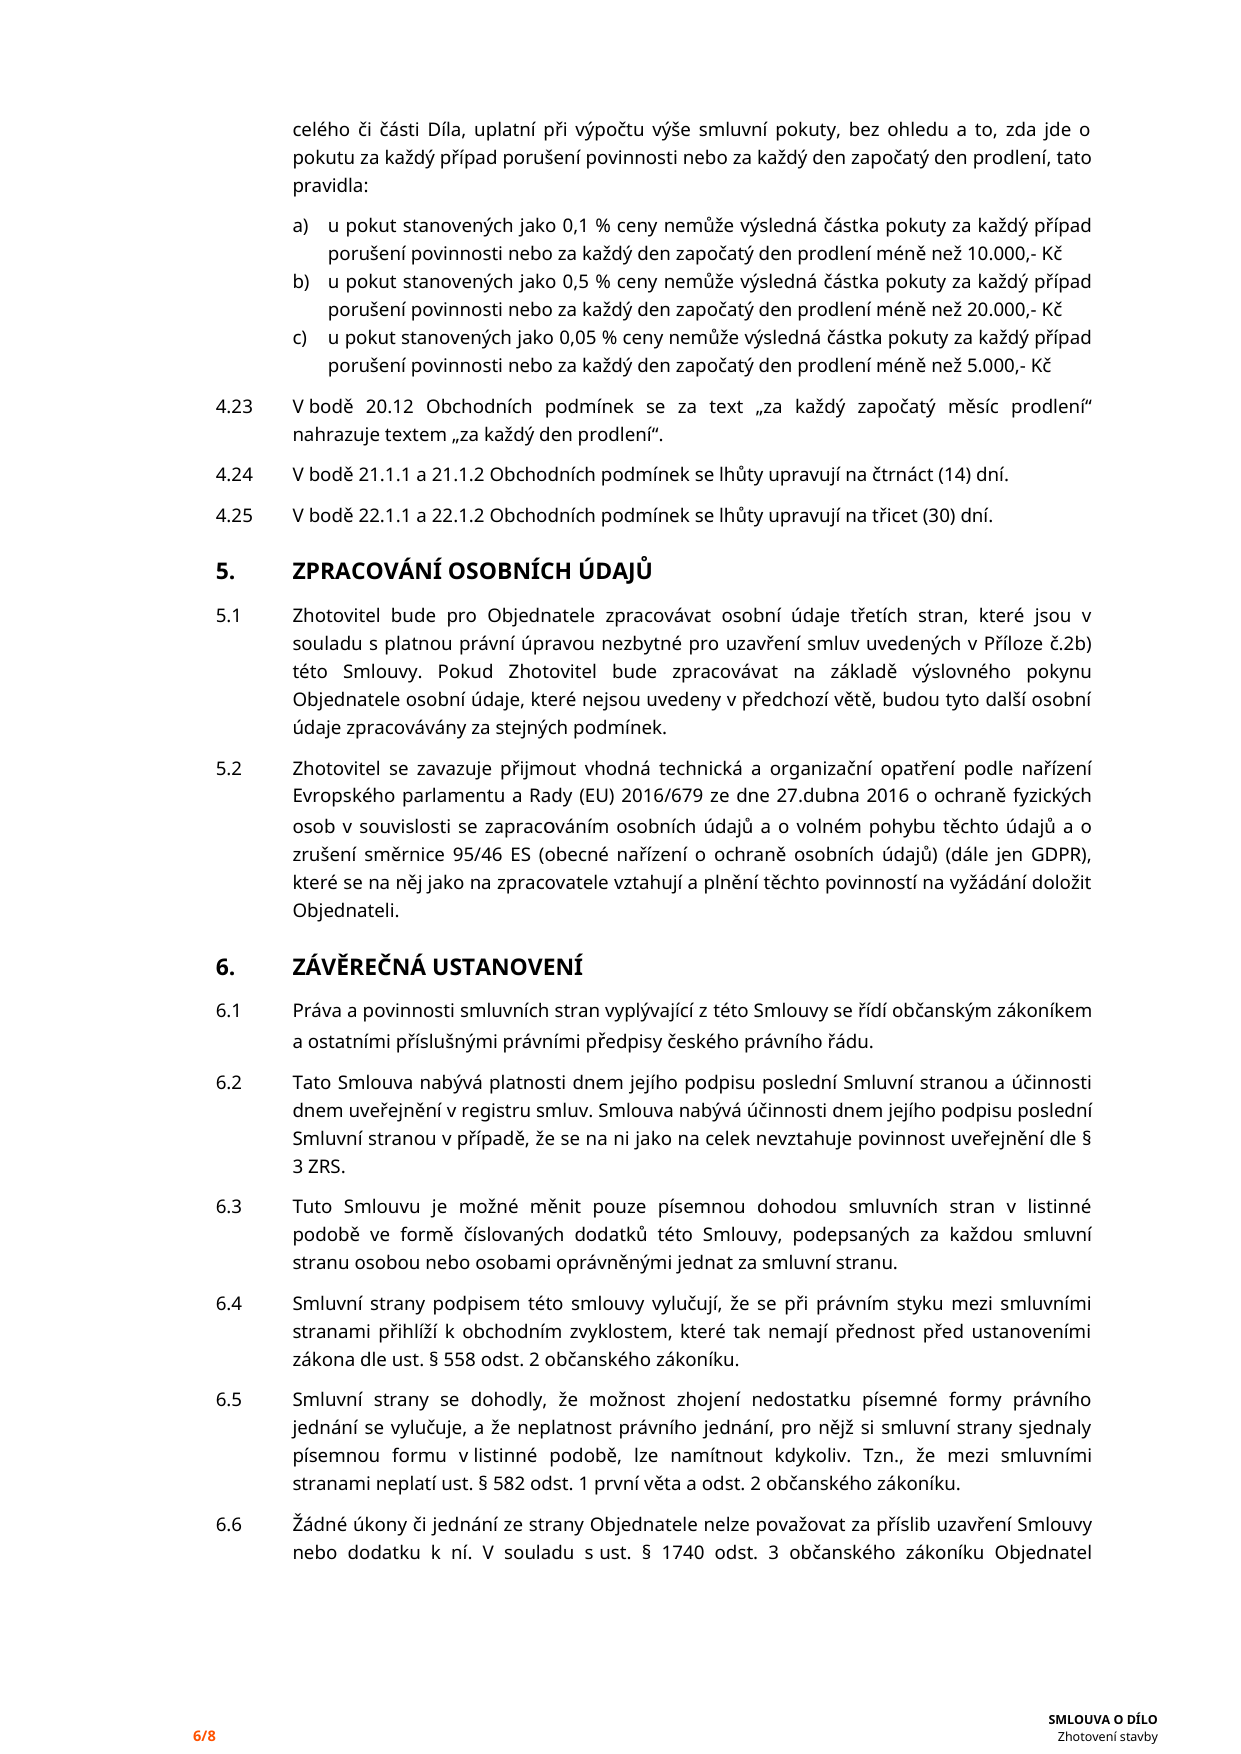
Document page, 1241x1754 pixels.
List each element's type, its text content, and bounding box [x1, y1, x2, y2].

text V bodě 22.1.1 a 22.1.2 Obchodních podmínek se lhůty upravují na třicet (30) dní. [216, 502, 1093, 528]
text Zhotovitel se zavazuje přijmout vhodná technická a organizační opatření podle nařízení Evropského parlamentu a Rady (EU) 2016/679 ze dne 27.dubna 2016 o ochraně fyzických osob v souvislosti se zapracováním osobních údajů a o volném pohybu těchto údajů a o zrušení směrnice 95/46 ES (obecné nařízení o ochraně osobních údajů) (dále jen GDPR), které se na něj jako na zpracovatele vztahují a plnění těchto povinností na vyžádání doložit Objednateli. [216, 755, 1093, 923]
text Tuto Smlouvu je možné měnit pouze písemnou dohodou smluvních stran v listinné podobě ve formě číslovaných dodatků této Smlouvy, podepsaných za každou smluvní stranu osobou nebo osobami oprávněnými jednat za smluvní stranu. [216, 1193, 1093, 1275]
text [216, 116, 1093, 198]
list u pokut stanovených jako 0,1 % ceny nemůže výsledná částka pokuty za každý případ porušení povinnosti nebo za každý den započatý den prodlení méně než 10.000,- Kč [292, 213, 1093, 266]
text ZPRACOVÁNÍ OSOBNÍCH ÚDAJŮ [216, 555, 1093, 587]
text Smluvní strany podpisem této smlouvy vylučují, že se při právním styku mezi smluvními stranami přihlíží k obchodním zvyklostem, které tak nemají přednost před ustanoveními zákona dle ust. § 558 odst. 2 občanského zákoníku. [216, 1290, 1093, 1372]
text u pokut stanovených jako 0,05 % ceny nemůže výsledná částka pokuty za každý případ porušení povinnosti nebo za každý den započatý den prodlení méně než 5.000,- Kč [292, 325, 1093, 378]
text u pokut stanovených jako 0,5 % ceny nemůže výsledná částka pokuty za každý případ porušení povinnosti nebo za každý den započatý den prodlení méně než 20.000,- Kč [292, 269, 1093, 322]
text Práva a povinnosti smluvních stran vyplývající z této Smlouvy se řídí občanským zákoníkem a ostatními příslušnými právními předpisy českého právního řádu. [216, 997, 1093, 1054]
text Smluvní strany se dohodly, že možnost zhojení nedostatku písemné formy právního jednání se vylučuje, a že neplatnost právního jednání, pro nějž si smluvní strany sjednaly písemnou formu v listinné podobě, lze namítnout kdykoliv. Tzn., že mezi smluvními stranami neplatí ust. § 582 odst. 1 první věta a odst. 2 občanského zákoníku. [216, 1387, 1093, 1496]
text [216, 1511, 1093, 1565]
text Tato Smlouva nabývá platnosti dnem jejího podpisu poslední Smluvní stranou a účinnosti dnem uveřejnění v registru smluv. Smlouva nabývá účinnosti dnem jejího podpisu poslední Smluvní stranou v případě, že se na ni jako na celek nevztahuje povinnost uveřejnění dle § 3 ZRS. [216, 1069, 1093, 1178]
text V bodě 21.1.1 a 21.1.2 Obchodních podmínek se lhůty upravují na čtrnáct (14) dní. [216, 462, 1093, 487]
text V bodě 20.12 Obchodních podmínek se za text „za každý započatý měsíc prodlení“ nahrazuje textem „za každý den prodlení“. [216, 393, 1093, 447]
text Zhotovitel bude pro Objednatele zpracovávat osobní údaje třetích stran, které jsou v souladu s platnou právní úpravou nezbytné pro uzavření smluv uvedených v Příloze č.2b) této Smlouvy. Pokud Zhotovitel bude zpracovávat na základě výslovného pokynu Objednatele osobní údaje, které nejsou uvedeny v předchozí větě, budou tyto další osobní údaje zpracovávány za stejných podmínek. [216, 602, 1093, 740]
text ZÁVĚREČNÁ USTANOVENÍ [216, 951, 1093, 982]
